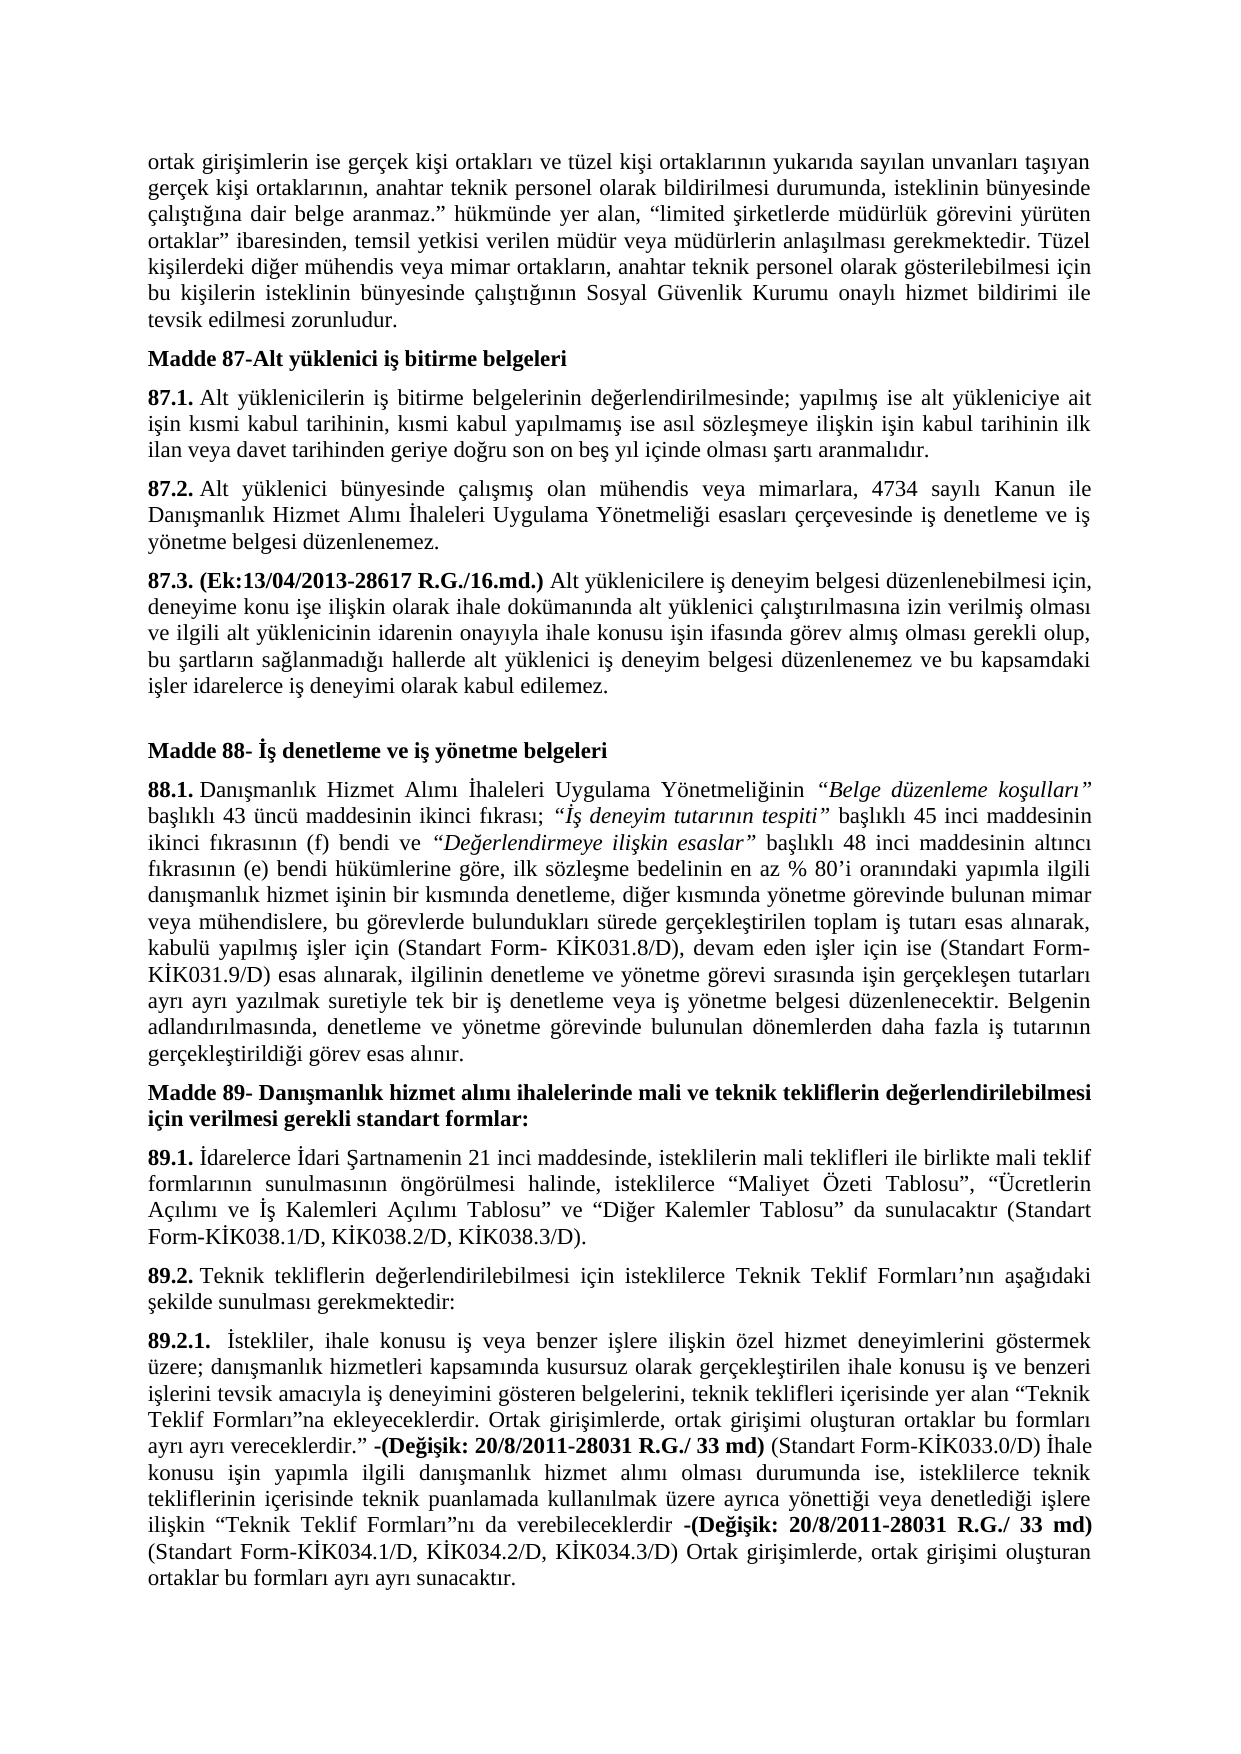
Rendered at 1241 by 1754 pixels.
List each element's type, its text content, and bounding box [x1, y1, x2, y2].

text 88.1. Danışmanlık Hizmet Alımı İhaleleri Uygulama Yönetmeliğinin “Belge düzenleme koşulları” başlıklı 43 üncü maddesinin ikinci fıkrası; “İş deneyim tutarının tespiti” başlıklı 45 inci maddesinin ikinci fıkrasının (f) bendi ve “Değerlendirmeye ilişkin esaslar” başlıklı 48 inci maddesinin altıncı fıkrasının (e) bendi hükümlerine göre, ilk sözleşme bedelinin en az % 80’i oranındaki yapımla ilgili danışmanlık hizmet işinin bir kısmında denetleme, diğer kısmında yönetme görevinde bulunan mimar veya mühendislere, bu görevlerde bulundukları sürede gerçekleştirilen toplam iş tutarı esas alınarak, kabulü yapılmış işler için (Standart Form- KİK031.8/D), devam eden işler için ise (Standart Form-KİK031.9/D) esas alınarak, ilgilinin denetleme ve yönetme görevi sırasında işin gerçekleşen tutarları ayrı ayrı yazılmak suretiyle tek bir iş denetleme veya iş yönetme belgesi düzenlenecektir. Belgenin adlandırılmasında, denetleme ve yönetme görevinde bulunulan dönemlerden daha fazla iş tutarının gerçekleştirildiği görev esas alınır. [148, 776, 1092, 1066]
text 87.3. (Ek:13/04/2013-28617 R.G./16.md.) Alt yüklenicilere iş deneyim belgesi düzenlenebilmesi için, deneyime konu işe ilişkin olarak ihale dokümanında alt yüklenici çalıştırılmasına izin verilmiş olması ve ilgili alt yüklenicinin idarenin onayıyla ihale konusu işin ifasında görev almış olması gerekli olup, bu şartların sağlanmadığı hallerde alt yüklenici iş deneyim belgesi düzenlenemez ve bu kapsamdaki işler idarelerce iş deneyimi olarak kabul edilemez. [148, 567, 1092, 698]
text Madde 88- İş denetleme ve iş yönetme belgeleri [148, 737, 1092, 764]
text 89.2. Teknik tekliflerin değerlendirilebilmesi için isteklilerce Teknik Teklif Formları’nın aşağıdaki şekilde sunulması gerekmektedir: [148, 1262, 1092, 1314]
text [148, 148, 1092, 332]
text 89.1. İdarelerce İdari Şartnamenin 21 inci maddesinde, isteklilerin mali teklifleri ile birlikte mali teklif formlarının sunulmasının öngörülmesi halinde, isteklilerce “Maliyet Özeti Tablosu”, “Ücretlerin Açılımı ve İş Kalemleri Açılımı Tablosu” ve “Diğer Kalemler Tablosu” da sunulacaktır (Standart Form-KİK038.1/D, KİK038.2/D, KİK038.3/D). [148, 1144, 1092, 1249]
text Madde 89- Danışmanlık hizmet alımı ihalelerinde mali ve teknik tekliflerin değerlendirilebilmesi için verilmesi gerekli standart formlar: [148, 1078, 1092, 1131]
text Madde 87-Alt yüklenici iş bitirme belgeleri [148, 345, 1092, 371]
text 89.2.1. İstekliler, ihale konusu iş veya benzer işlere ilişkin özel hizmet deneyimlerini göstermek üzere; danışmanlık hizmetleri kapsamında kusursuz olarak gerçekleştirilen ihale konusu iş ve benzeri işlerini tevsik amacıyla iş deneyimini gösteren belgelerini, teknik teklifleri içerisinde yer alan “Teknik Teklif Formları”na ekleyeceklerdir. Ortak girişimlerde, ortak girişimi oluşturan ortaklar bu formları ayrı ayrı vereceklerdir.” -(Değişik: 20/8/2011-28031 R.G./ 33 md) (Standart Form-KİK033.0/D) İhale konusu işin yapımla ilgili danışmanlık hizmet alımı olması durumunda ise, isteklilerce teknik tekliflerinin içerisinde teknik puanlamada kullanılmak üzere ayrıca yönettiği veya denetlediği işlere ilişkin “Teknik Teklif Formları”nı da verebileceklerdir -(Değişik: 20/8/2011-28031 R.G./ 33 md) (Standart Form-KİK034.1/D, KİK034.2/D, KİK034.3/D) Ortak girişimlerde, ortak girişimi oluşturan ortaklar bu formları ayrı ayrı sunacaktır. [148, 1327, 1092, 1590]
text 87.2. Alt yüklenici bünyesinde çalışmış olan mühendis veya mimarlara, 4734 sayılı Kanun ile Danışmanlık Hizmet Alımı İhaleleri Uygulama Yönetmeliği esasları çerçevesinde iş denetleme ve iş yönetme belgesi düzenlenemez. [148, 475, 1092, 554]
text 87.1. Alt yüklenicilerin iş bitirme belgelerinin değerlendirilmesinde; yapılmış ise alt yükleniciye ait işin kısmi kabul tarihinin, kısmi kabul yapılmamış ise asıl sözleşmeye ilişkin işin kabul tarihinin ilk ilan veya davet tarihinden geriye doğru son on beş yıl içinde olması şartı aranmalıdır. [148, 383, 1092, 463]
